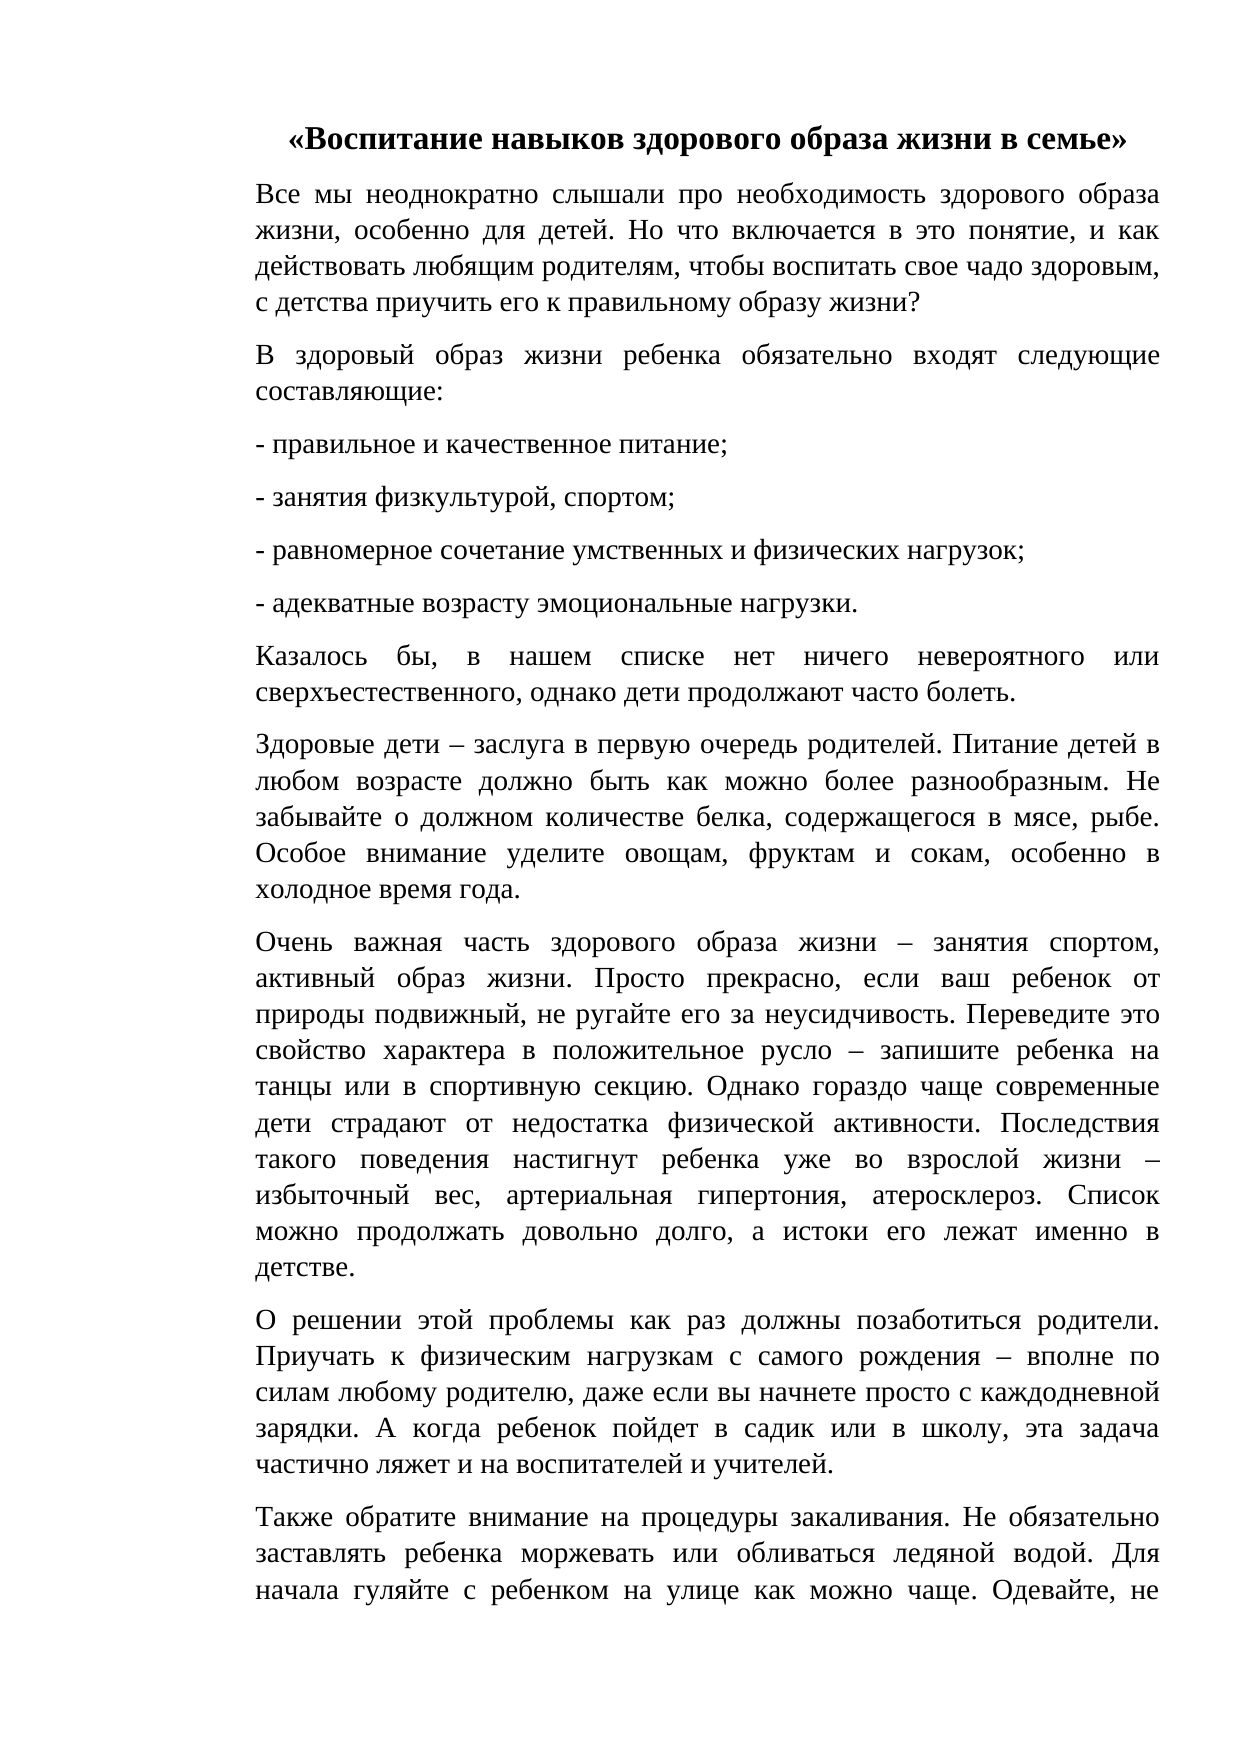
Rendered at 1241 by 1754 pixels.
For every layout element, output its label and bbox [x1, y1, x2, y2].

table_header [216, 118, 1180, 1636]
